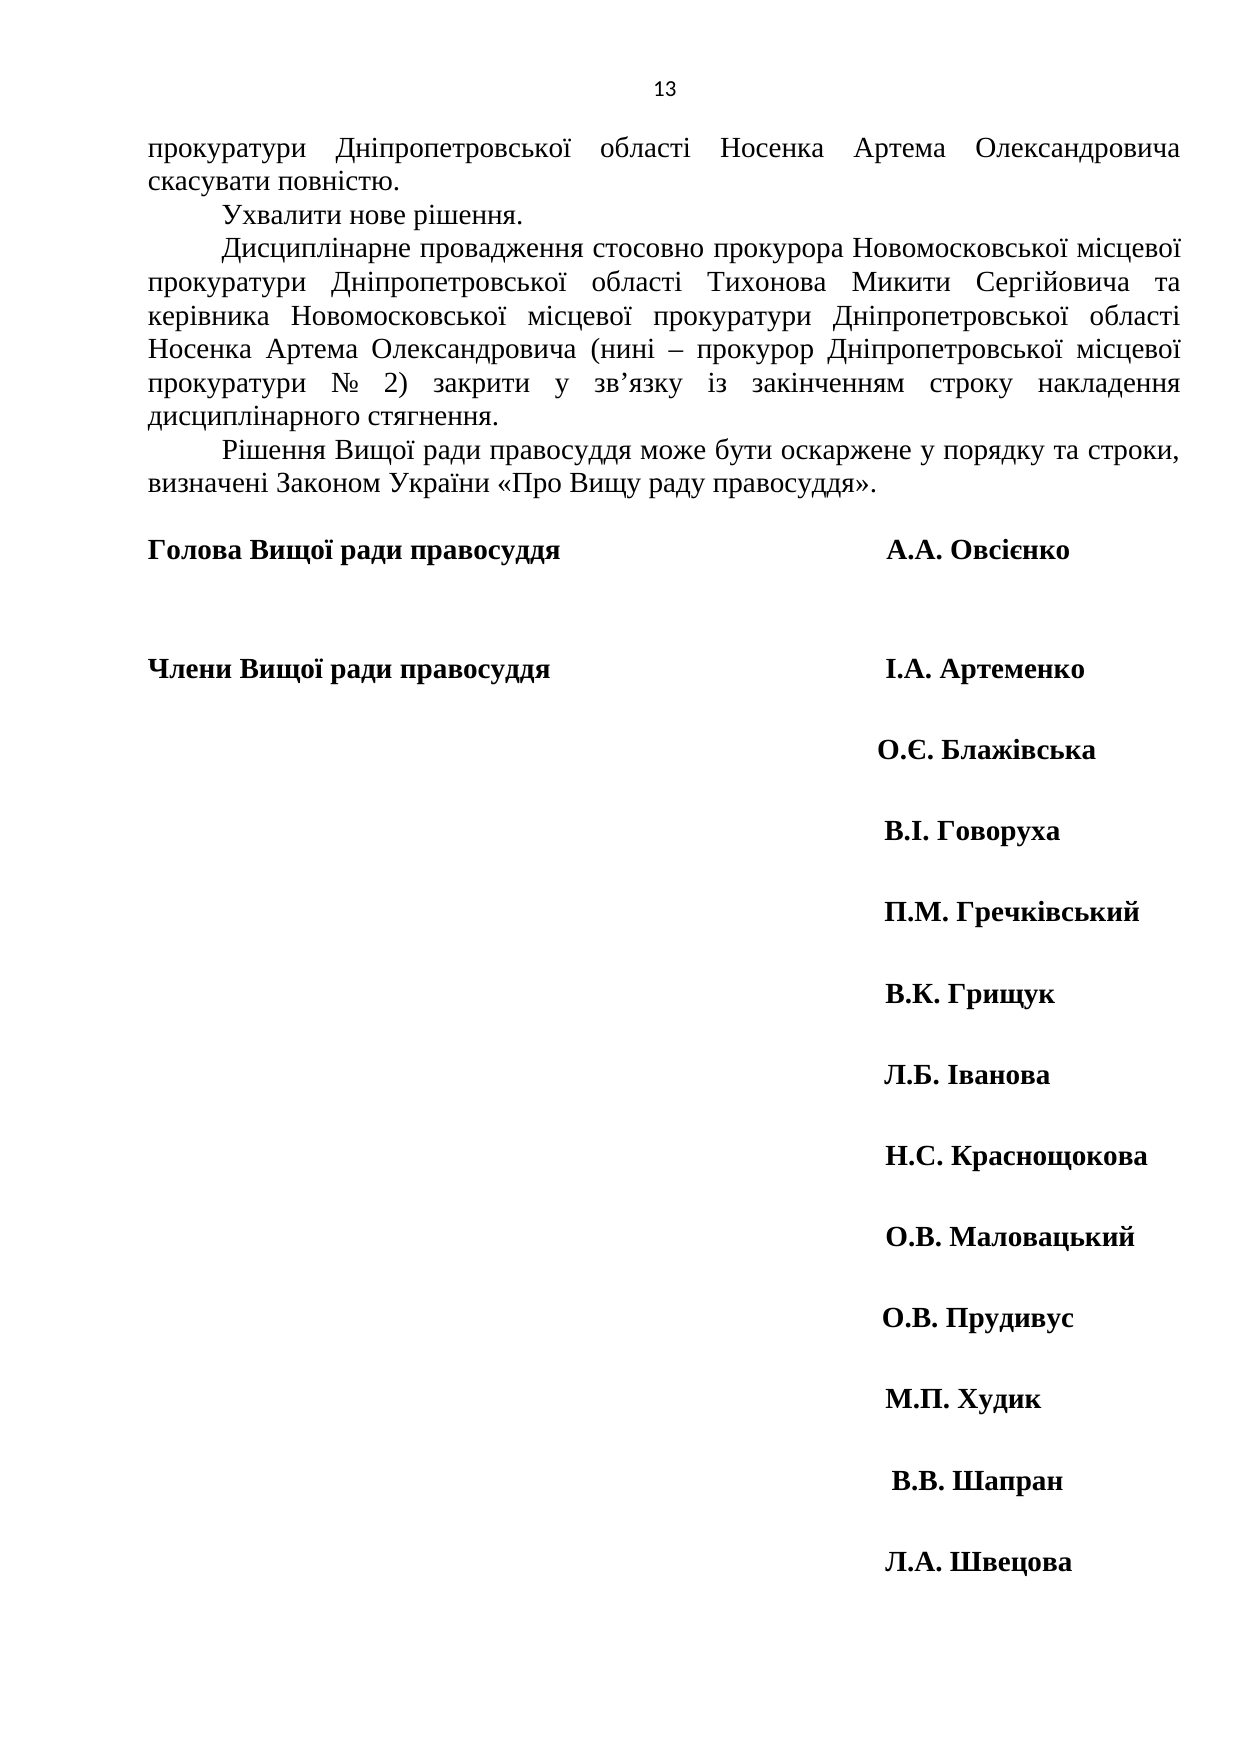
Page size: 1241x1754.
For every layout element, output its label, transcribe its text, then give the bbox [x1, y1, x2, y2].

text В.І. Говоруха [148, 813, 1181, 847]
text Ухвалити нове рішення. [148, 197, 1181, 231]
text Дисциплінарне провадження стосовно прокурора Новомосковської місцевої прокуратури Дніпропетровської області Тихонова Микити Сергійовича та керівника Новомосковської місцевої прокуратури Дніпропетровської області Носенка Артема Олександровича (нині – прокурор Дніпропетровської місцевої прокуратури № 2) закрити у зв’язку із закінченням строку накладення дисциплінарного стягнення. [148, 231, 1181, 432]
text В.В. Шапран [148, 1463, 1181, 1496]
text О.В. Прудивус [148, 1300, 1181, 1334]
text Л.А. Швецова [148, 1544, 1181, 1577]
text Члени Вищої ради правосуддя І.А. Артеменко [148, 651, 1181, 685]
text В.К. Грищук [148, 976, 1181, 1009]
text П.М. Гречківський [148, 894, 1181, 928]
text О.Є. Блажівська [148, 732, 1181, 766]
text О.В. Маловацький [148, 1219, 1181, 1253]
text Голова Вищої ради правосуддя А.А. Овсієнко [148, 532, 1181, 566]
text Рішення Вищої ради правосуддя може бути оскаржене у порядку та строки, визначені Законом України «Про Вищу раду правосуддя». [148, 432, 1181, 499]
text М.П. Худик [148, 1381, 1181, 1415]
text Л.Б. Іванова [148, 1057, 1181, 1090]
text Н.С. Краснощокова [148, 1138, 1181, 1172]
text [148, 130, 1181, 197]
